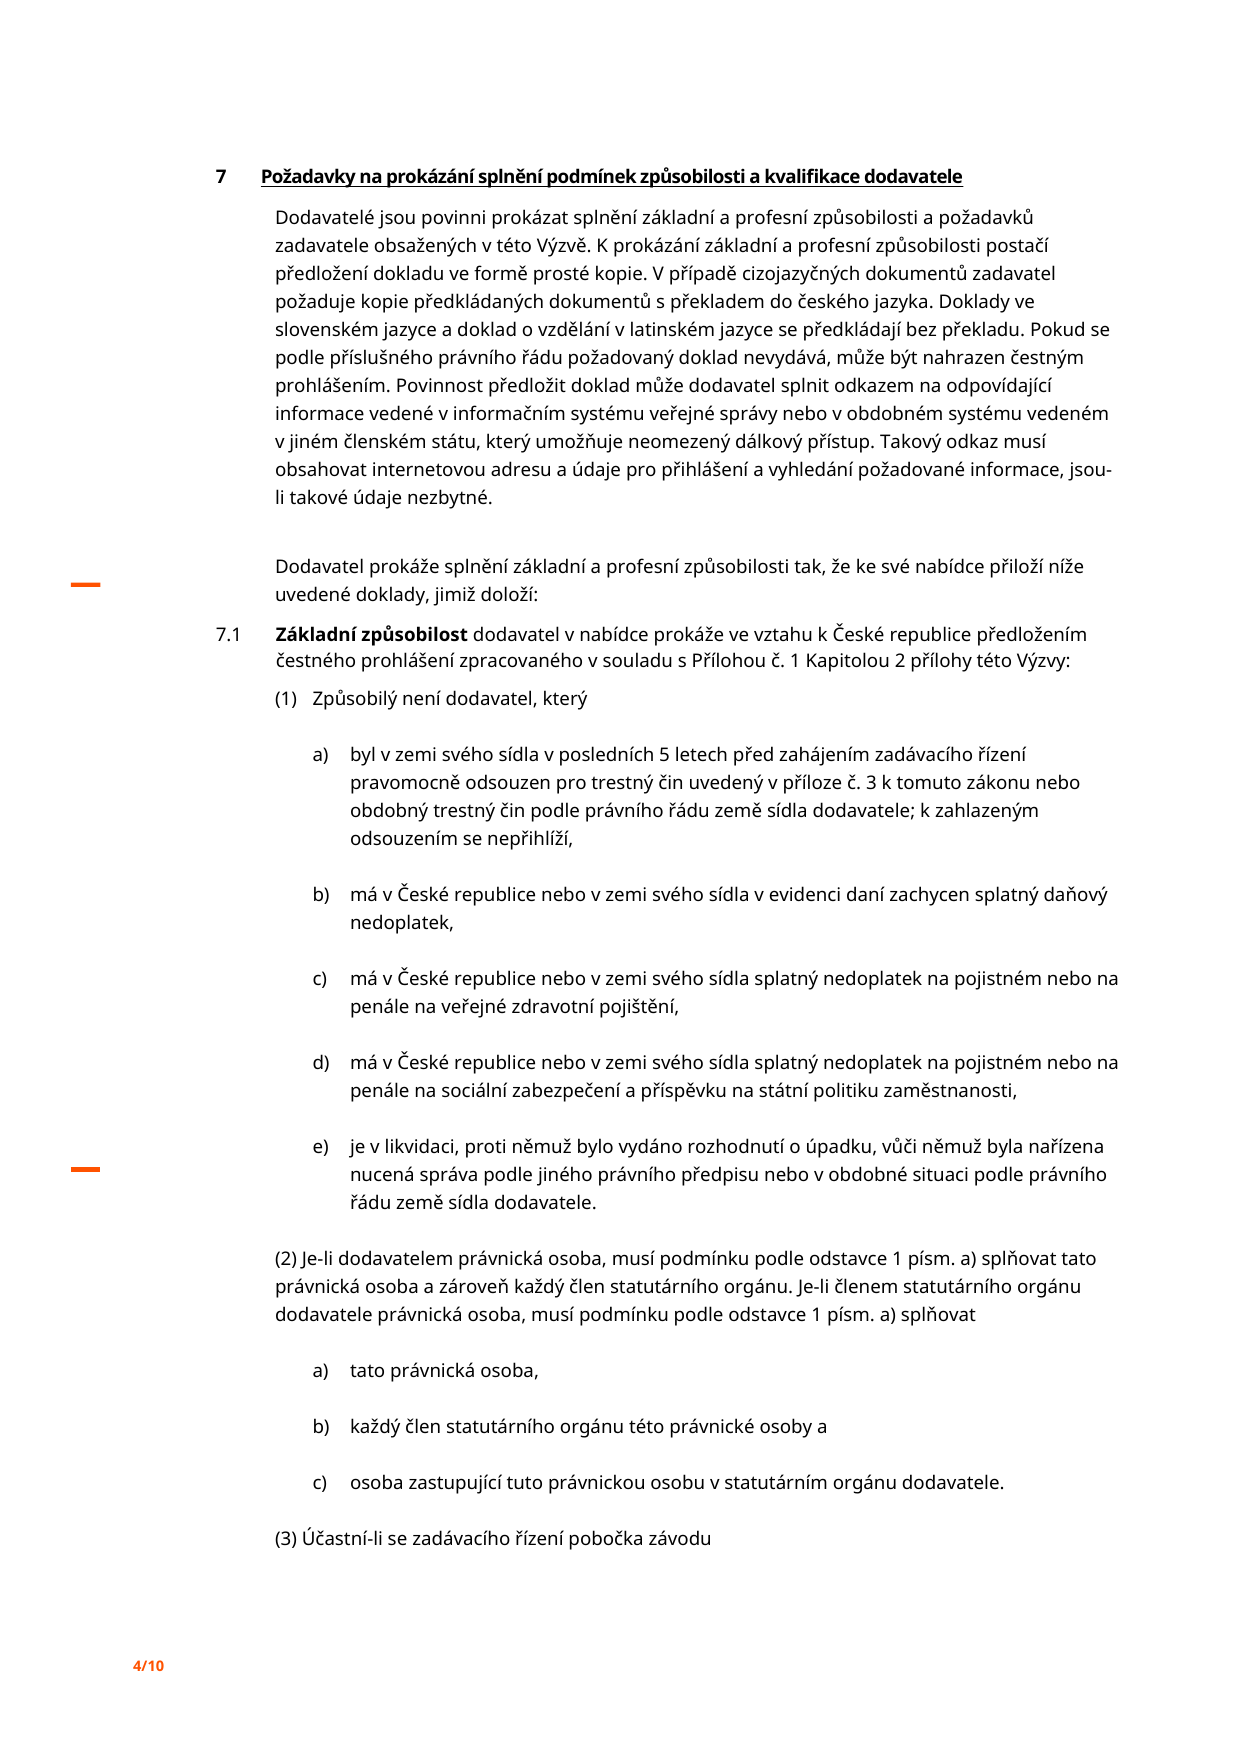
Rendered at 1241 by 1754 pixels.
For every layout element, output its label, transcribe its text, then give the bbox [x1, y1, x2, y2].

list má v České republice nebo v zemi svého sídla splatný nedoplatek na pojistném nebo na penále na sociální zabezpečení a příspěvku na státní politiku zaměstnanosti, [312, 1049, 1122, 1103]
text (3) Účastní-li se zadávacího řízení pobočka závodu [275, 1526, 1122, 1551]
list je v likvidaci, proti němuž bylo vydáno rozhodnutí o úpadku, vůči němuž byla nařízena nucená správa podle jiného právního předpisu nebo v obdobné situaci podle právního řádu země sídla dodavatele. [312, 1133, 1122, 1215]
text Dodavatel prokáže splnění základní a profesní způsobilosti tak, že ke své nabídce přiloží níže uvedené doklady, jimiž doloží: [275, 553, 1122, 607]
list byl v zemi svého sídla v posledních 5 letech před zahájením zadávacího řízení pravomocně odsouzen pro trestný čin uvedený v příloze č. 3 k tomuto zákonu nebo obdobný trestný čin podle právního řádu země sídla dodavatele; k zahlazeným odsouzením se nepřihlíží, [312, 741, 1122, 851]
list má v České republice nebo v zemi svého sídla splatný nedoplatek na pojistném nebo na penále na veřejné zdravotní pojištění, [312, 965, 1122, 1019]
subtitle Požadavky na prokázání splnění podmínek způsobilosti a kvalifikace dodavatele [216, 164, 1122, 189]
list každý člen statutárního orgánu této právnické osoby a [312, 1414, 1122, 1439]
list osoba zastupující tuto právnickou osobu v statutárním orgánu dodavatele. [312, 1470, 1122, 1495]
list Způsobilý není dodavatel, který [275, 685, 1122, 711]
text Dodavatelé jsou povinni prokázat splnění základní a profesní způsobilosti a požadavků zadavatele obsažených v této Výzvě. K prokázání základní a profesní způsobilosti postačí předložení dokladu ve formě prosté kopie. V případě cizojazyčných dokumentů zadavatel požaduje kopie předkládaných dokumentů s překladem do českého jazyka. Doklady ve slovenském jazyce a doklad o vzdělání v latinském jazyce se předkládají bez překladu. Pokud se podle příslušného právního řádu požadovaný doklad nevydává, může být nahrazen čestným prohlášením. Povinnost předložit doklad může dodavatel splnit odkazem na odpovídající informace vedené v informačním systému veřejné správy nebo v obdobném systému vedeném v jiném členském státu, který umožňuje neomezený dálkový přístup. Takový odkaz musí obsahovat internetovou adresu a údaje pro přihlášení a vyhledání požadované informace, jsou-li takové údaje nezbytné. [275, 204, 1122, 510]
subtitle Základní způsobilost dodavatel v nabídce prokáže ve vztahu k České republice předložením čestného prohlášení zpracovaného v souladu s Přílohou č. 1 Kapitolou 2 přílohy této Výzvy: [216, 622, 1122, 673]
list tato právnická osoba, [312, 1358, 1122, 1383]
text (2) Je-li dodavatelem právnická osoba, musí podmínku podle odstavce 1 písm. a) splňovat tato právnická osoba a zároveň každý člen statutárního orgánu. Je-li členem statutárního orgánu dodavatele právnická osoba, musí podmínku podle odstavce 1 písm. a) splňovat [275, 1246, 1122, 1327]
list má v České republice nebo v zemi svého sídla v evidenci daní zachycen splatný daňový nedoplatek, [312, 881, 1122, 935]
